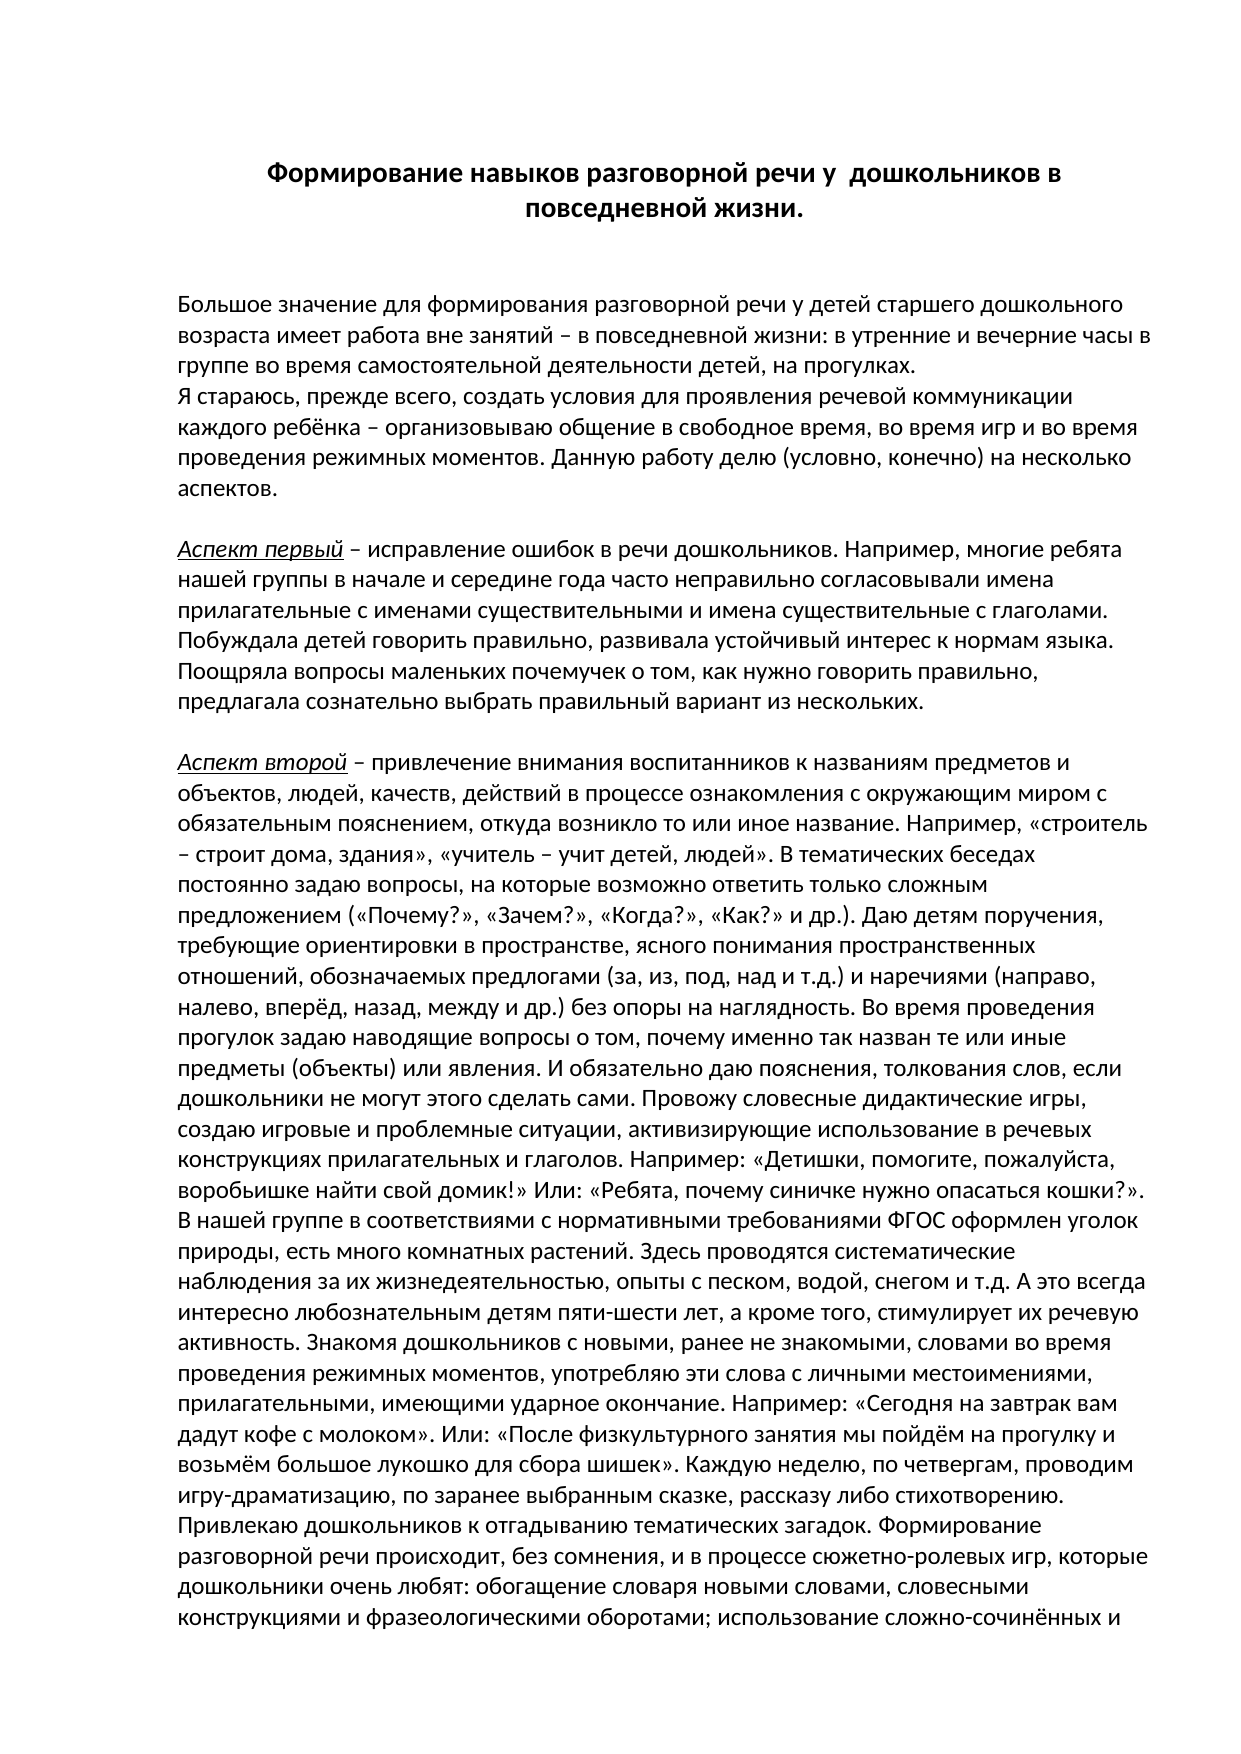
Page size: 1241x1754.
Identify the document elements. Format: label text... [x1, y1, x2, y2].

text Я стараюсь, прежде всего, создать условия для проявления речевой коммуникации каждого ребёнка – организовываю общение в свободное время, во время игр и во время проведения режимных моментов. Данную работу делю (условно, конечно) на несколько аспектов. [177, 380, 1152, 502]
text Большое значение для формирования разговорной речи у детей старшего дошкольного возраста имеет работа вне занятий – в повседневной жизни: в утренние и вечерние часы в группе во время самостоятельной деятельности детей, на прогулках. [177, 289, 1152, 380]
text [177, 746, 1152, 1632]
text Формирование навыков разговорной речи у дошкольников в повседневной жизни. [177, 154, 1152, 253]
text Аспект первый – исправление ошибок в речи дошкольников. Например, многие ребята нашей группы в начале и середине года часто неправильно согласовывали имена прилагательные с именами существительными и имена существительные с глаголами. Побуждала детей говорить правильно, развивала устойчивый интерес к нормам языка. Поощряла вопросы маленьких почемучек о том, как нужно говорить правильно, предлагала сознательно выбрать правильный вариант из нескольких. [177, 533, 1152, 716]
